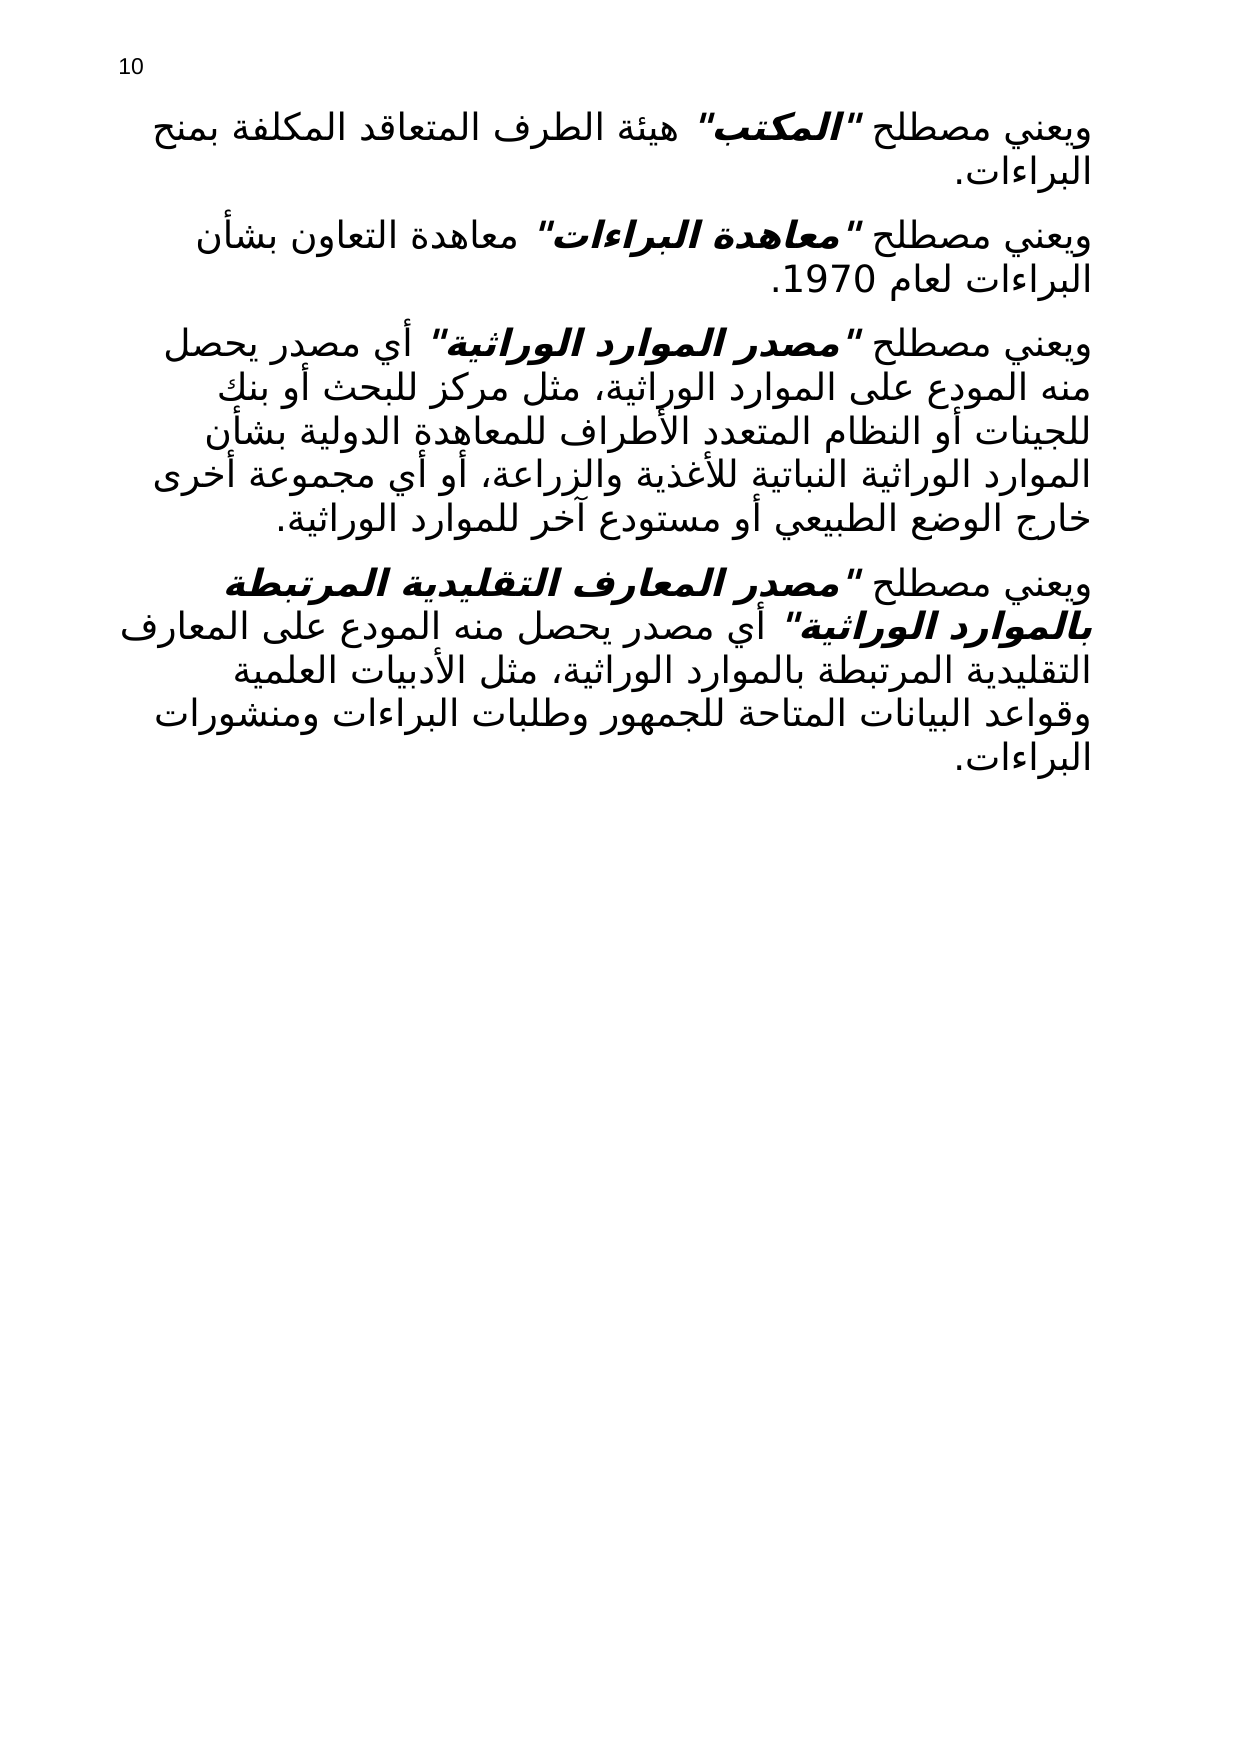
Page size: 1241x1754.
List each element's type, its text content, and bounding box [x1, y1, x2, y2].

text ويعني مصطلح "مصدر الموارد الوراثية" أي مصدر يحصل منه المودع على الموارد الوراثية، مثل مركز للبحث أو بنك للجينات أو النظام المتعدد الأطراف للمعاهدة الدولية بشأن الموارد الوراثية النباتية للأغذية والزراعة، أو أي مجموعة أخرى خارج الوضع الطبيعي أو مستودع آخر للموارد الوراثية. [118, 322, 1092, 540]
text ويعني مصطلح "معاهدة البراءات" معاهدة التعاون بشأن البراءات لعام 1970. [118, 214, 1092, 301]
text ويعني مصطلح "المكتب" هيئة الطرف المتعاقد المكلفة بمنح البراءات. [118, 106, 1092, 193]
text ويعني مصطلح "مصدر المعارف التقليدية المرتبطة بالموارد الوراثية" أي مصدر يحصل منه المودع على المعارف التقليدية المرتبطة بالموارد الوراثية، مثل الأدبيات العلمية وقواعد البيانات المتاحة للجمهور وطلبات البراءات ومنشورات البراءات. [118, 561, 1092, 779]
